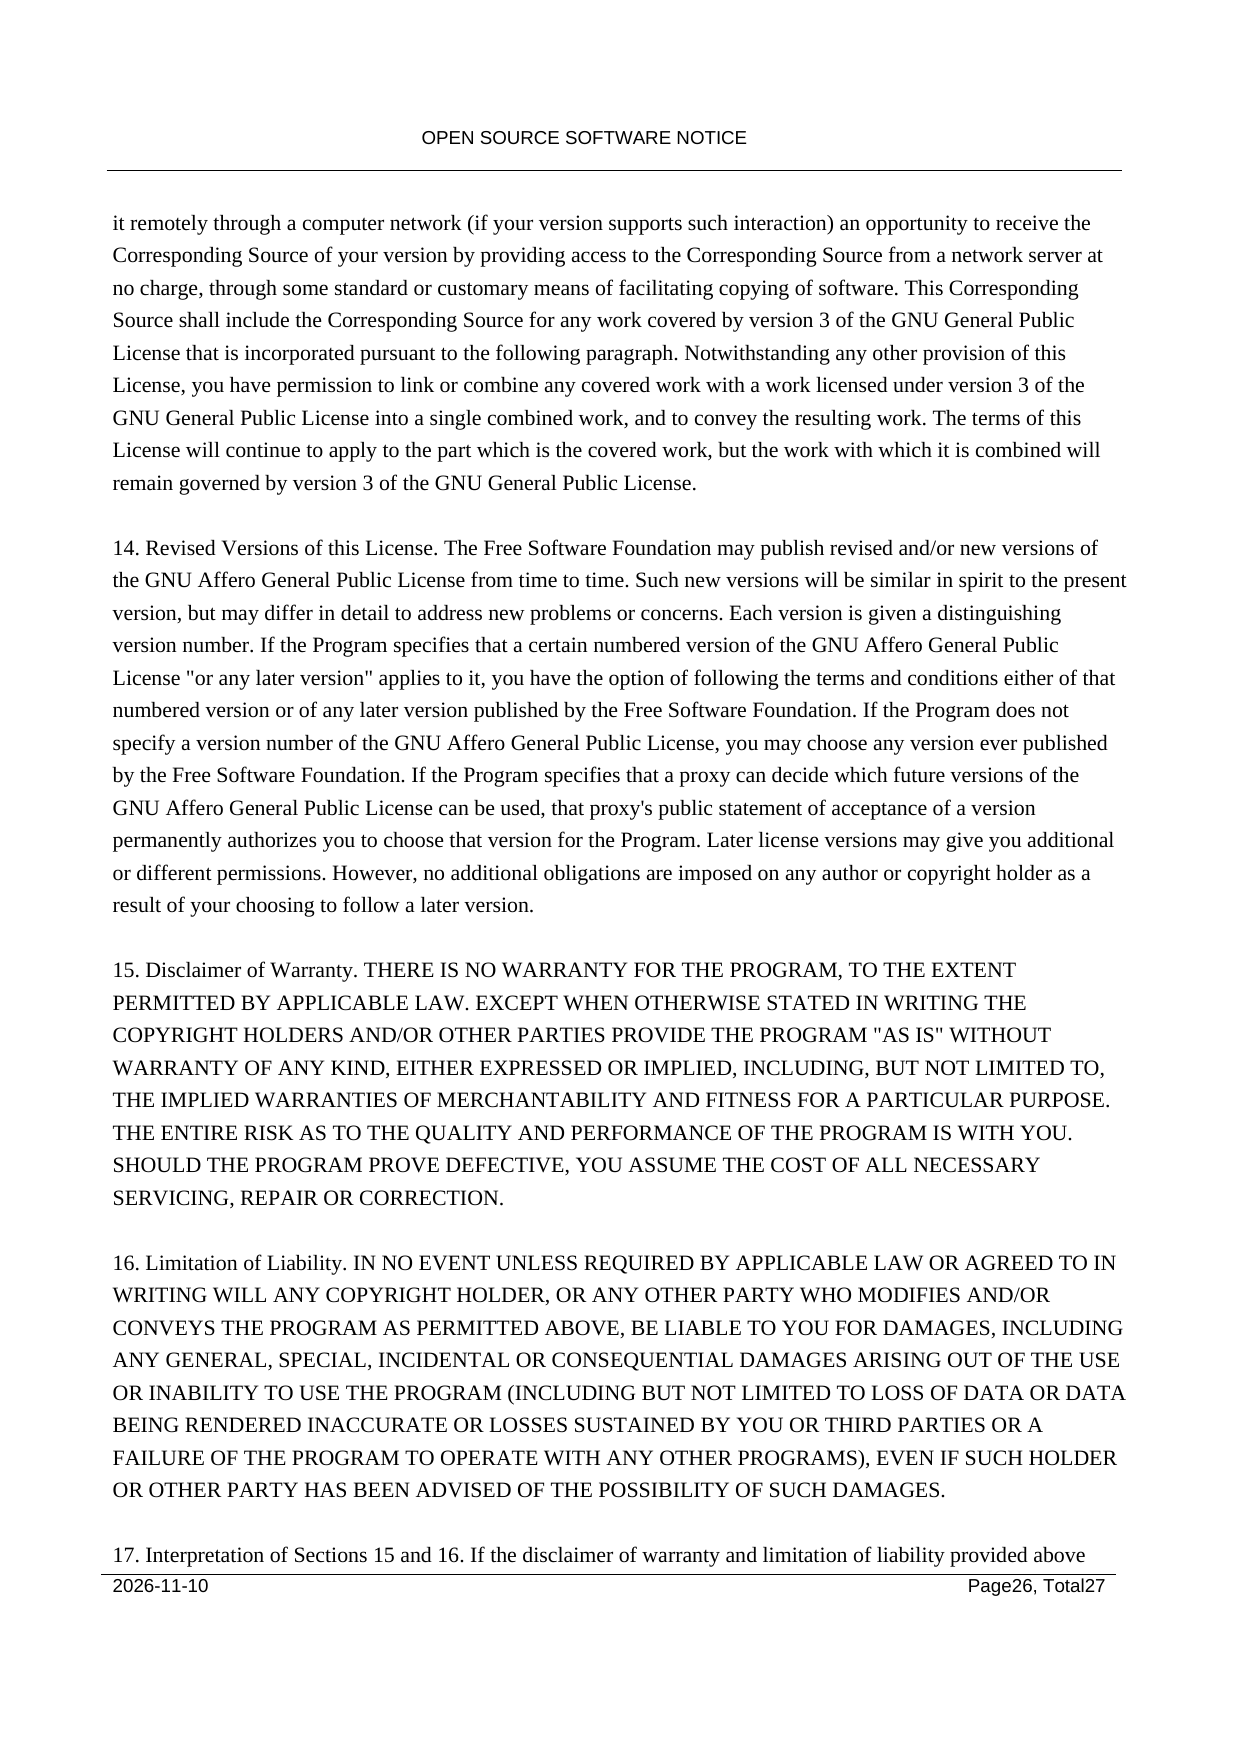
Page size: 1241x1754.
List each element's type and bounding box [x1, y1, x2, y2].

text [112, 206, 1128, 1571]
